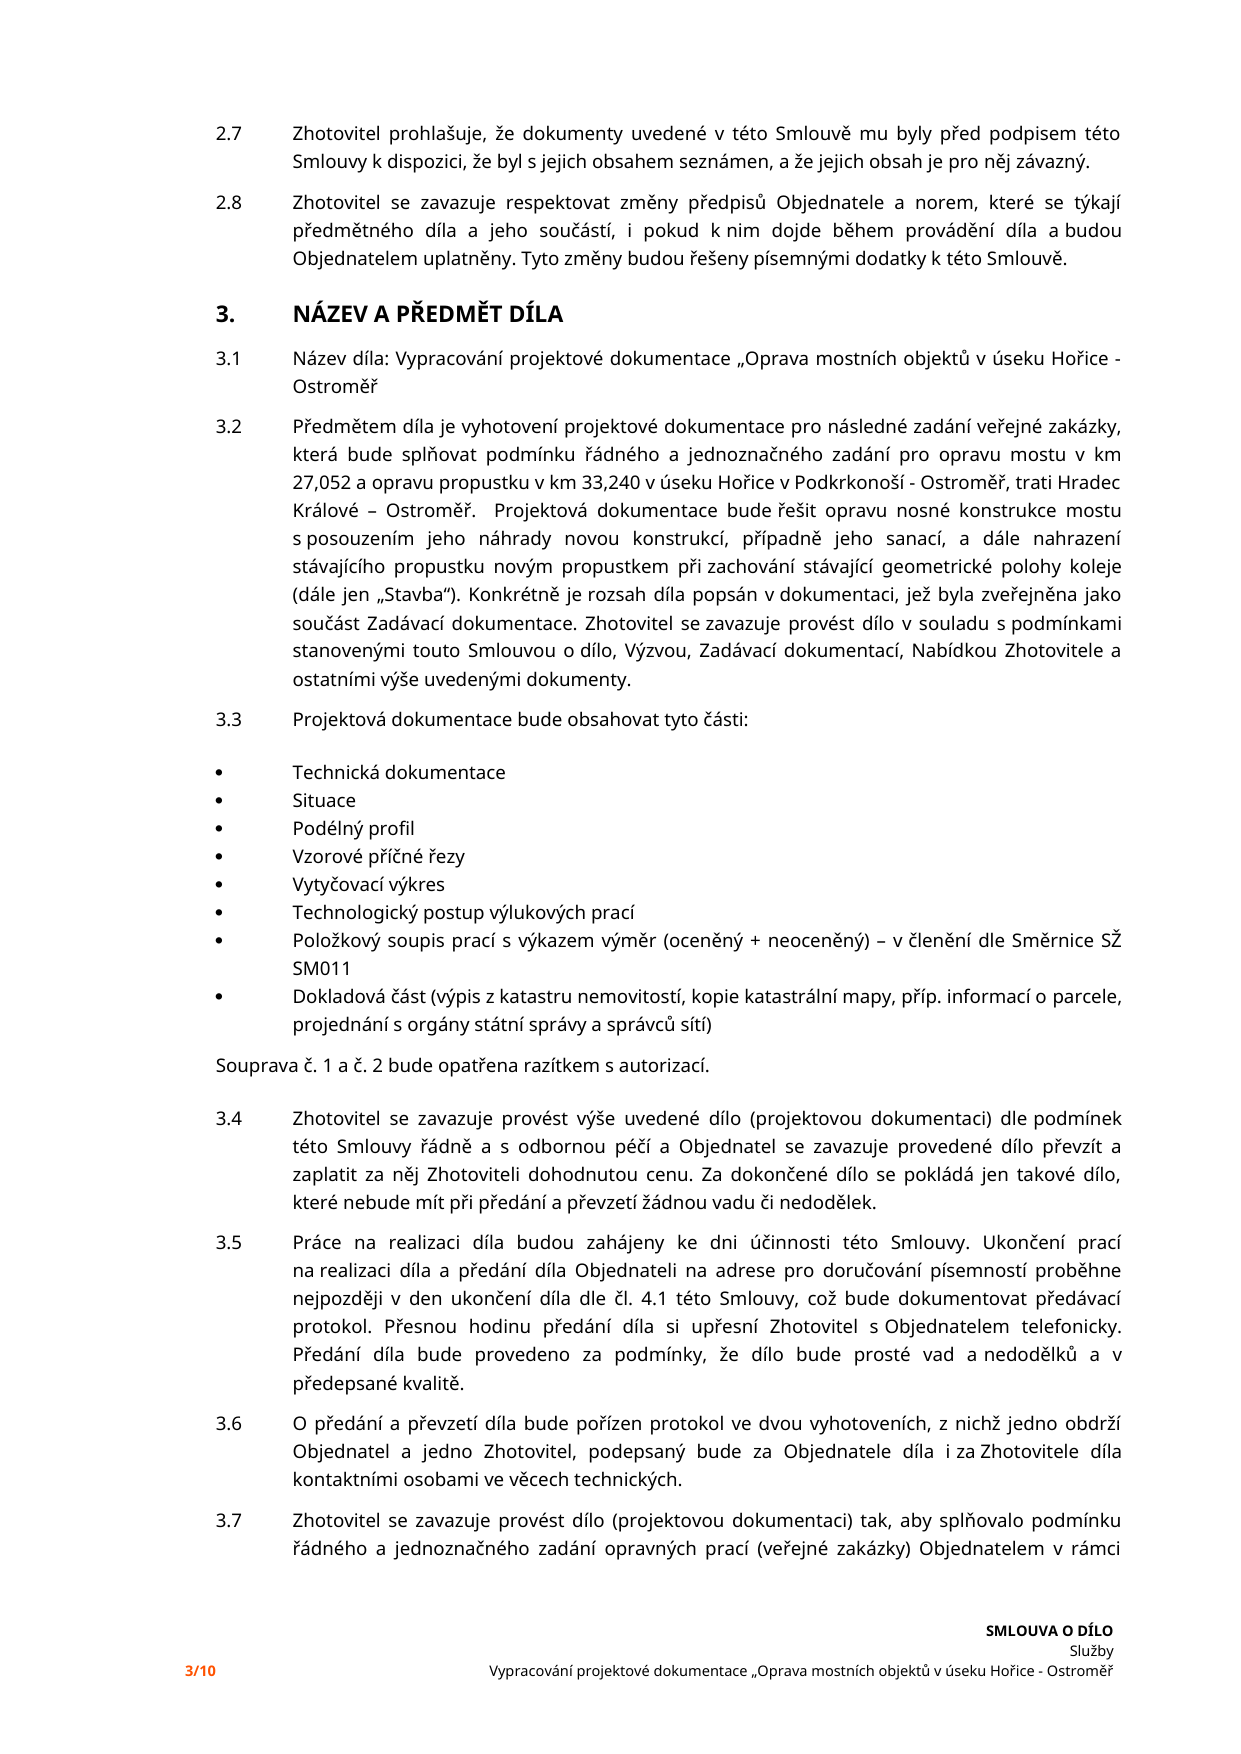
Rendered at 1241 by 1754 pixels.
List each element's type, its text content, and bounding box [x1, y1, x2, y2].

text Zhotovitel se zavazuje respektovat změny předpisů Objednatele a norem, které se týkají předmětného díla a jeho součástí, i pokud k nim dojde během provádění díla a budou Objednatelem uplatněny. Tyto změny budou řešeny písemnými dodatky k této Smlouvě. [216, 189, 1122, 271]
list Situace [216, 787, 1122, 813]
list Podélný profil [216, 815, 1122, 841]
text Název a předmět díla [216, 298, 1122, 329]
list Položkový soupis prací s výkazem výměr (oceněný + neoceněný) – v členění dle Směrnice SŽ SM011 [216, 927, 1122, 981]
text Název díla: Vypracování projektové dokumentace „Oprava mostních objektů v úseku Hořice - Ostroměř [216, 345, 1122, 399]
list Technická dokumentace [216, 759, 1122, 785]
text Zhotovitel prohlašuje, že dokumenty uvedené v této Smlouvě mu byly před podpisem této Smlouvy k dispozici, že byl s jejich obsahem seznámen, a že jejich obsah je pro něj závazný. [216, 121, 1122, 174]
list Technologický postup výlukových prací [216, 899, 1122, 925]
text Souprava č. 1 a č. 2 bude opatřena razítkem s autorizací. [216, 1052, 1122, 1078]
list Dokladová část (výpis z katastru nemovitostí, kopie katastrální mapy, příp. informací o parcele, projednání s orgány státní správy a správců sítí) [216, 983, 1122, 1037]
text Předmětem díla je vyhotovení projektové dokumentace pro následné zadání veřejné zakázky, která bude splňovat podmínku řádného a jednoznačného zadání pro opravu mostu v km 27,052 a opravu propustku v km 33,240 v úseku Hořice v Podkrkonoší - Ostroměř, trati Hradec Králové – Ostroměř. Projektová dokumentace bude řešit opravu nosné konstrukce mostu s posouzením jeho náhrady novou konstrukcí, případně jeho sanací, a dále nahrazení stávajícího propustku novým propustkem při zachování stávající geometrické polohy koleje (dále jen „Stavba“). Konkrétně je rozsah díla popsán v dokumentaci, jež byla zveřejněna jako součást Zadávací dokumentace. Zhotovitel se zavazuje provést dílo v souladu s podmínkami stanovenými touto Smlouvou o dílo, Výzvou, Zadávací dokumentací, Nabídkou Zhotovitele a ostatními výše uvedenými dokumenty. [216, 414, 1122, 691]
text Projektová dokumentace bude obsahovat tyto části: [216, 706, 1122, 732]
text Práce na realizaci díla budou zahájeny ke dni účinnosti této Smlouvy. Ukončení prací na realizaci díla a předání díla Objednateli na adrese pro doručování písemností proběhne nejpozději v den ukončení díla dle čl. 4.1 této Smlouvy, což bude dokumentovat předávací protokol. Přesnou hodinu předání díla si upřesní Zhotovitel s Objednatelem telefonicky. Předání díla bude provedeno za podmínky, že dílo bude prosté vad a nedodělků a v předepsané kvalitě. [216, 1230, 1122, 1395]
list Vytyčovací výkres [216, 871, 1122, 897]
text Zhotovitel se zavazuje provést výše uvedené dílo (projektovou dokumentaci) dle podmínek této Smlouvy řádně a s odbornou péčí a Objednatel se zavazuje provedené dílo převzít a zaplatit za něj Zhotoviteli dohodnutou cenu. Za dokončené dílo se pokládá jen takové dílo, které nebude mít při předání a převzetí žádnou vadu či nedodělek. [216, 1105, 1122, 1215]
list Vzorové příčné řezy [216, 843, 1122, 869]
text O předání a převzetí díla bude pořízen protokol ve dvou vyhotoveních, z nichž jedno obdrží Objednatel a jedno Zhotovitel, podepsaný bude za Objednatele díla i za Zhotovitele díla kontaktními osobami ve věcech technických. [216, 1410, 1122, 1492]
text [216, 1507, 1122, 1560]
